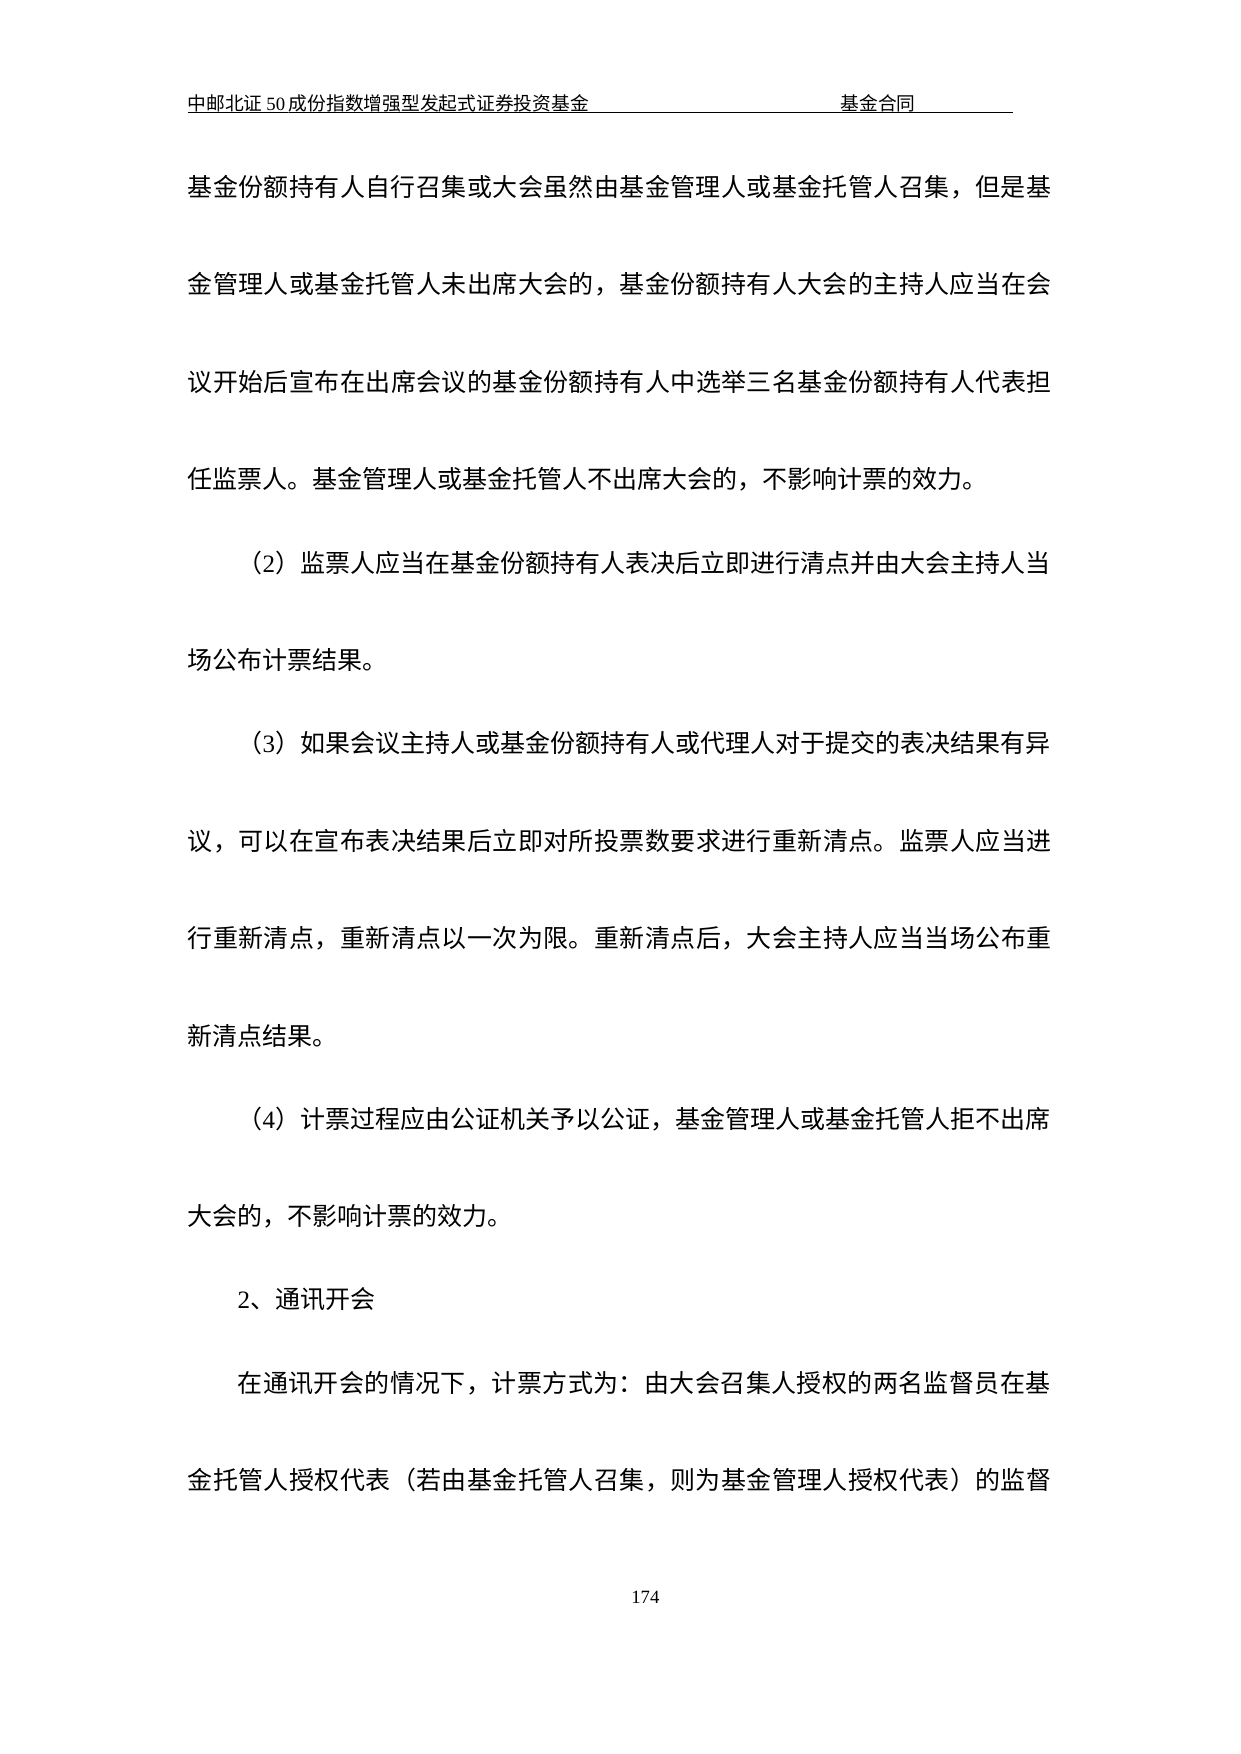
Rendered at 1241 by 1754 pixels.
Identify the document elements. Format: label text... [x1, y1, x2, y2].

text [187, 1349, 1053, 1511]
text （4）计票过程应由公证机关予以公证，基金管理人或基金托管人拒不出席大会的，不影响计票的效力。 [187, 1085, 1053, 1247]
text 2、通讯开会 [187, 1266, 1053, 1331]
text （3）如果会议主持人或基金份额持有人或代理人对于提交的表决结果有异议，可以在宣布表决结果后立即对所投票数要求进行重新清点。监票人应当进行重新清点，重新清点以一次为限。重新清点后，大会主持人应当当场公布重新清点结果。 [187, 709, 1053, 1067]
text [187, 153, 1053, 511]
text （2）监票人应当在基金份额持有人表决后立即进行清点并由大会主持人当场公布计票结果。 [187, 529, 1053, 691]
